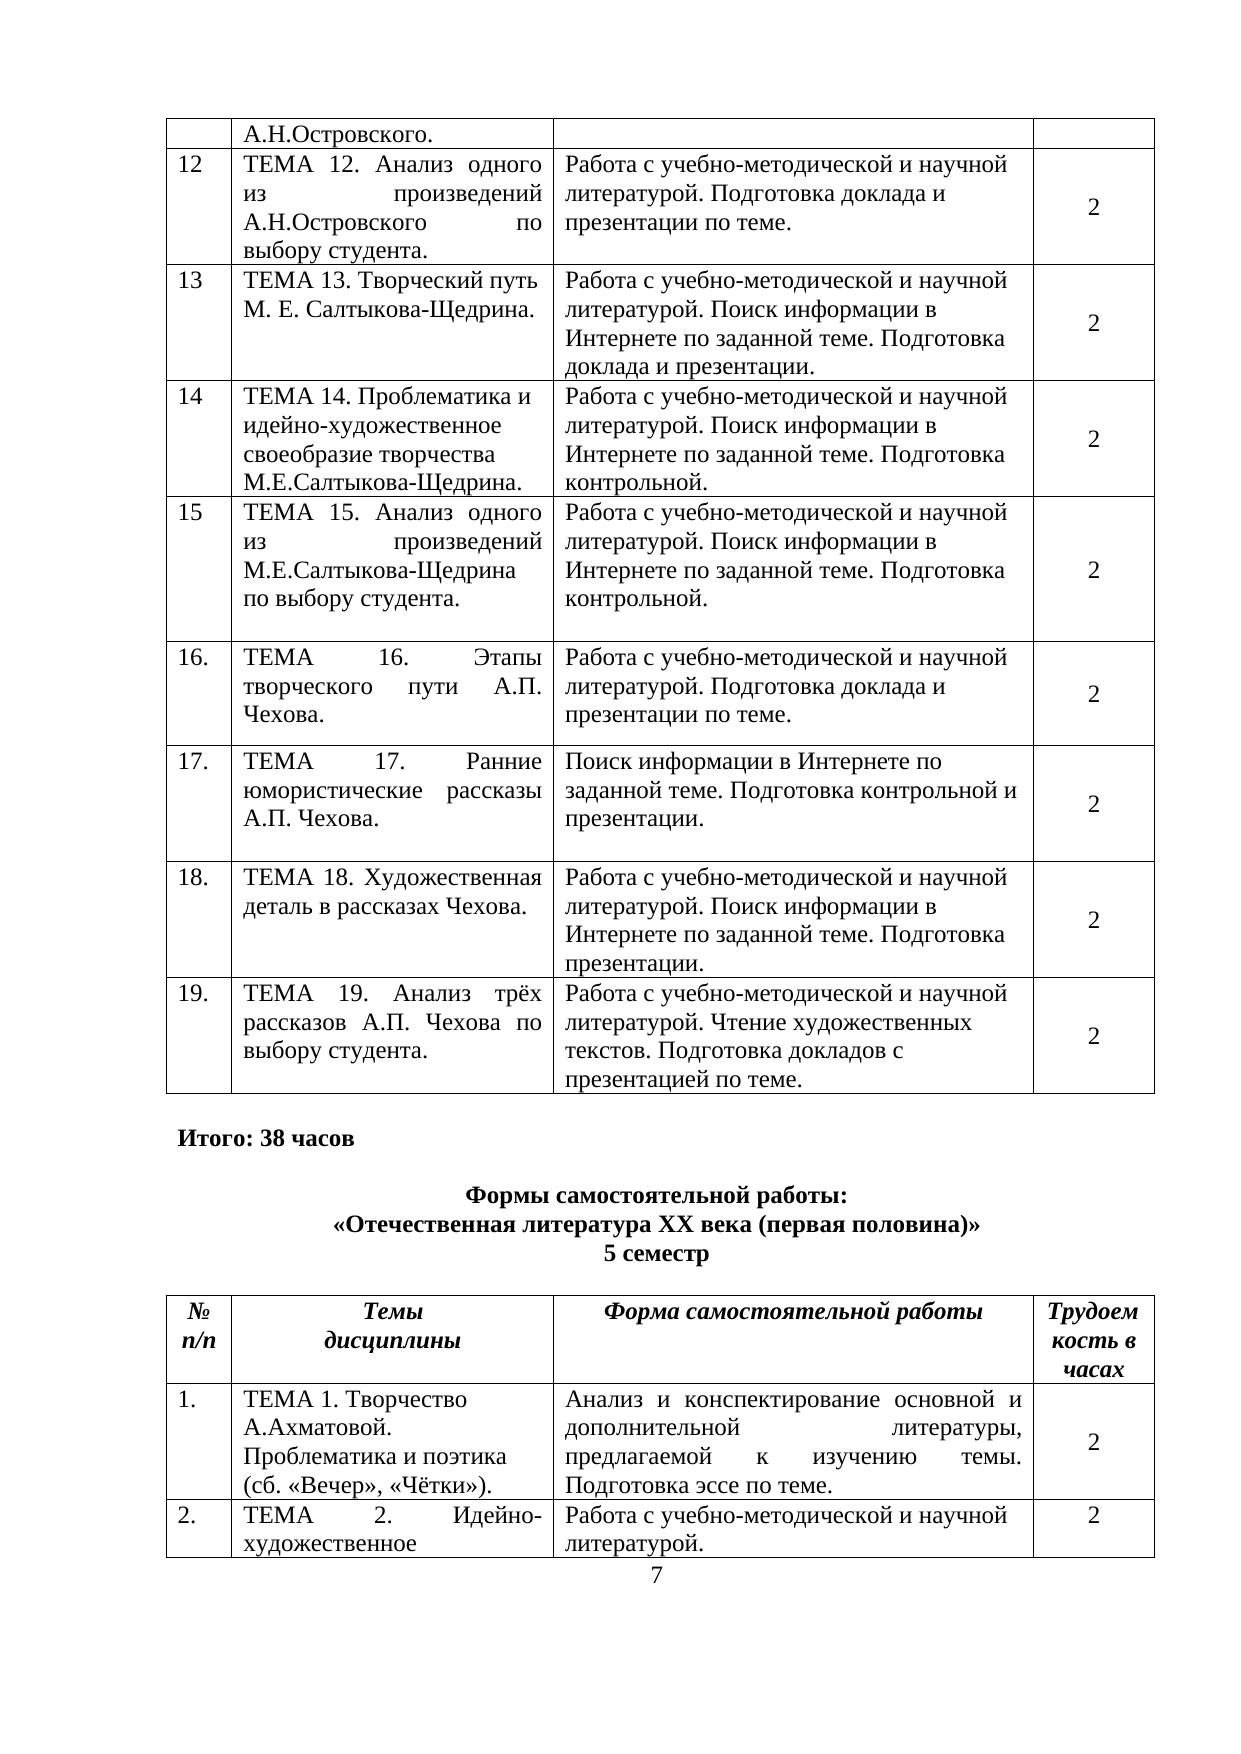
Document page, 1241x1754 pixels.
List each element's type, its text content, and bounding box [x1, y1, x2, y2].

table_cell ТЕМА 1. Творчество А.Ахматовой. Проблематика и поэтика (сб. «Вечер», «Чётки»). [232, 1384, 553, 1499]
table_cell 18. [167, 862, 231, 977]
table_cell 2 [1034, 746, 1154, 861]
table_cell 2 [1034, 119, 1154, 148]
table_cell ТЕМА 13. Творческий путь М. Е. Салтыкова-Щедрина. [232, 265, 553, 380]
table_cell Работа с учебно-методической и научной литературой. Поиск информации в Интернете по заданной теме. Подготовка контрольной. [554, 497, 1033, 641]
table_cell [232, 119, 553, 148]
table_cell 2. [167, 1500, 231, 1557]
table_cell 16. [167, 642, 231, 745]
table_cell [554, 119, 1033, 148]
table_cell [554, 1500, 1033, 1557]
table_cell 2 [1034, 265, 1154, 380]
table_cell 2 [1034, 381, 1154, 496]
table_cell 2 [1034, 642, 1154, 745]
table_cell ТЕМА 17. Ранние юмористические рассказы А.П. Чехова. [232, 746, 553, 861]
text 5 семестр [177, 1238, 1136, 1267]
table_cell 15 [167, 497, 231, 641]
table_cell Работа с учебно-методической и научной литературой. Поиск информации в Интернете по заданной теме. Подготовка доклада и презентации. [554, 265, 1033, 380]
table_cell 1. [167, 1384, 231, 1499]
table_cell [232, 1500, 553, 1557]
table_cell Работа с учебно-методической и научной литературой. Поиск информации в Интернете по заданной теме. Подготовка презентации. [554, 862, 1033, 977]
table_header Форма самостоятельной работы [554, 1296, 1033, 1383]
table_cell Работа с учебно-методической и научной литературой. Подготовка доклада и презентации по теме. [554, 642, 1033, 745]
table_cell 17. [167, 746, 231, 861]
table_cell ТЕМА 19. Анализ трёх рассказов А.П. Чехова по выбору студента. [232, 978, 553, 1093]
table_cell Работа с учебно-методической и научной литературой. Чтение художественных текстов. Подготовка докладов с презентацией по теме. [554, 978, 1033, 1093]
text Формы самостоятельной работы: [177, 1180, 1136, 1209]
text «Отечественная литература XX века (первая половина)» [177, 1209, 1136, 1238]
table_cell 13 [167, 265, 231, 380]
table_cell ТЕМА 15. Анализ одного из произведений М.Е.Салтыкова-Щедрина по выбору студента. [232, 497, 553, 641]
table_cell ТЕМА 16. Этапы творческого пути А.П. Чехова. [232, 642, 553, 745]
table_cell Работа с учебно-методической и научной литературой. Поиск информации в Интернете по заданной теме. Подготовка контрольной. [554, 381, 1033, 496]
table_cell Работа с учебно-методической и научной литературой. Подготовка доклада и презентации по теме. [554, 149, 1033, 264]
table_cell 2 [1034, 149, 1154, 264]
table_header Трудоемкость в часах [1034, 1296, 1154, 1383]
table_cell ТЕМА 12. Анализ одного из произведений А.Н.Островского по выбору студента. [232, 149, 553, 264]
table_cell 2 [1034, 497, 1154, 641]
table_cell Анализ и конспектирование основной и дополнительной литературы, предлагаемой к изучению темы. Подготовка эссе по теме. [554, 1384, 1033, 1499]
table_cell Поиск информации в Интернете по заданной теме. Подготовка контрольной и презентации. [554, 746, 1033, 861]
table_cell 2 [1034, 862, 1154, 977]
table_cell ТЕМА 18. Художественная деталь в рассказах Чехова. [232, 862, 553, 977]
table_cell 2 [1034, 1500, 1154, 1557]
table_cell 2 [1034, 1384, 1154, 1499]
table_cell 14 [167, 381, 231, 496]
table_header Темы дисциплины [232, 1296, 553, 1383]
text Итого: 38 часов [177, 1123, 1136, 1152]
table_cell 12 [167, 149, 231, 264]
table_cell 19. [167, 978, 231, 1093]
table_cell 11 [167, 119, 231, 148]
table_header № п/п [167, 1296, 231, 1383]
table_cell 2 [1034, 978, 1154, 1093]
table_cell ТЕМА 14. Проблематика и идейно-художественное своеобразие творчества М.Е.Салтыкова-Щедрина. [232, 381, 553, 496]
